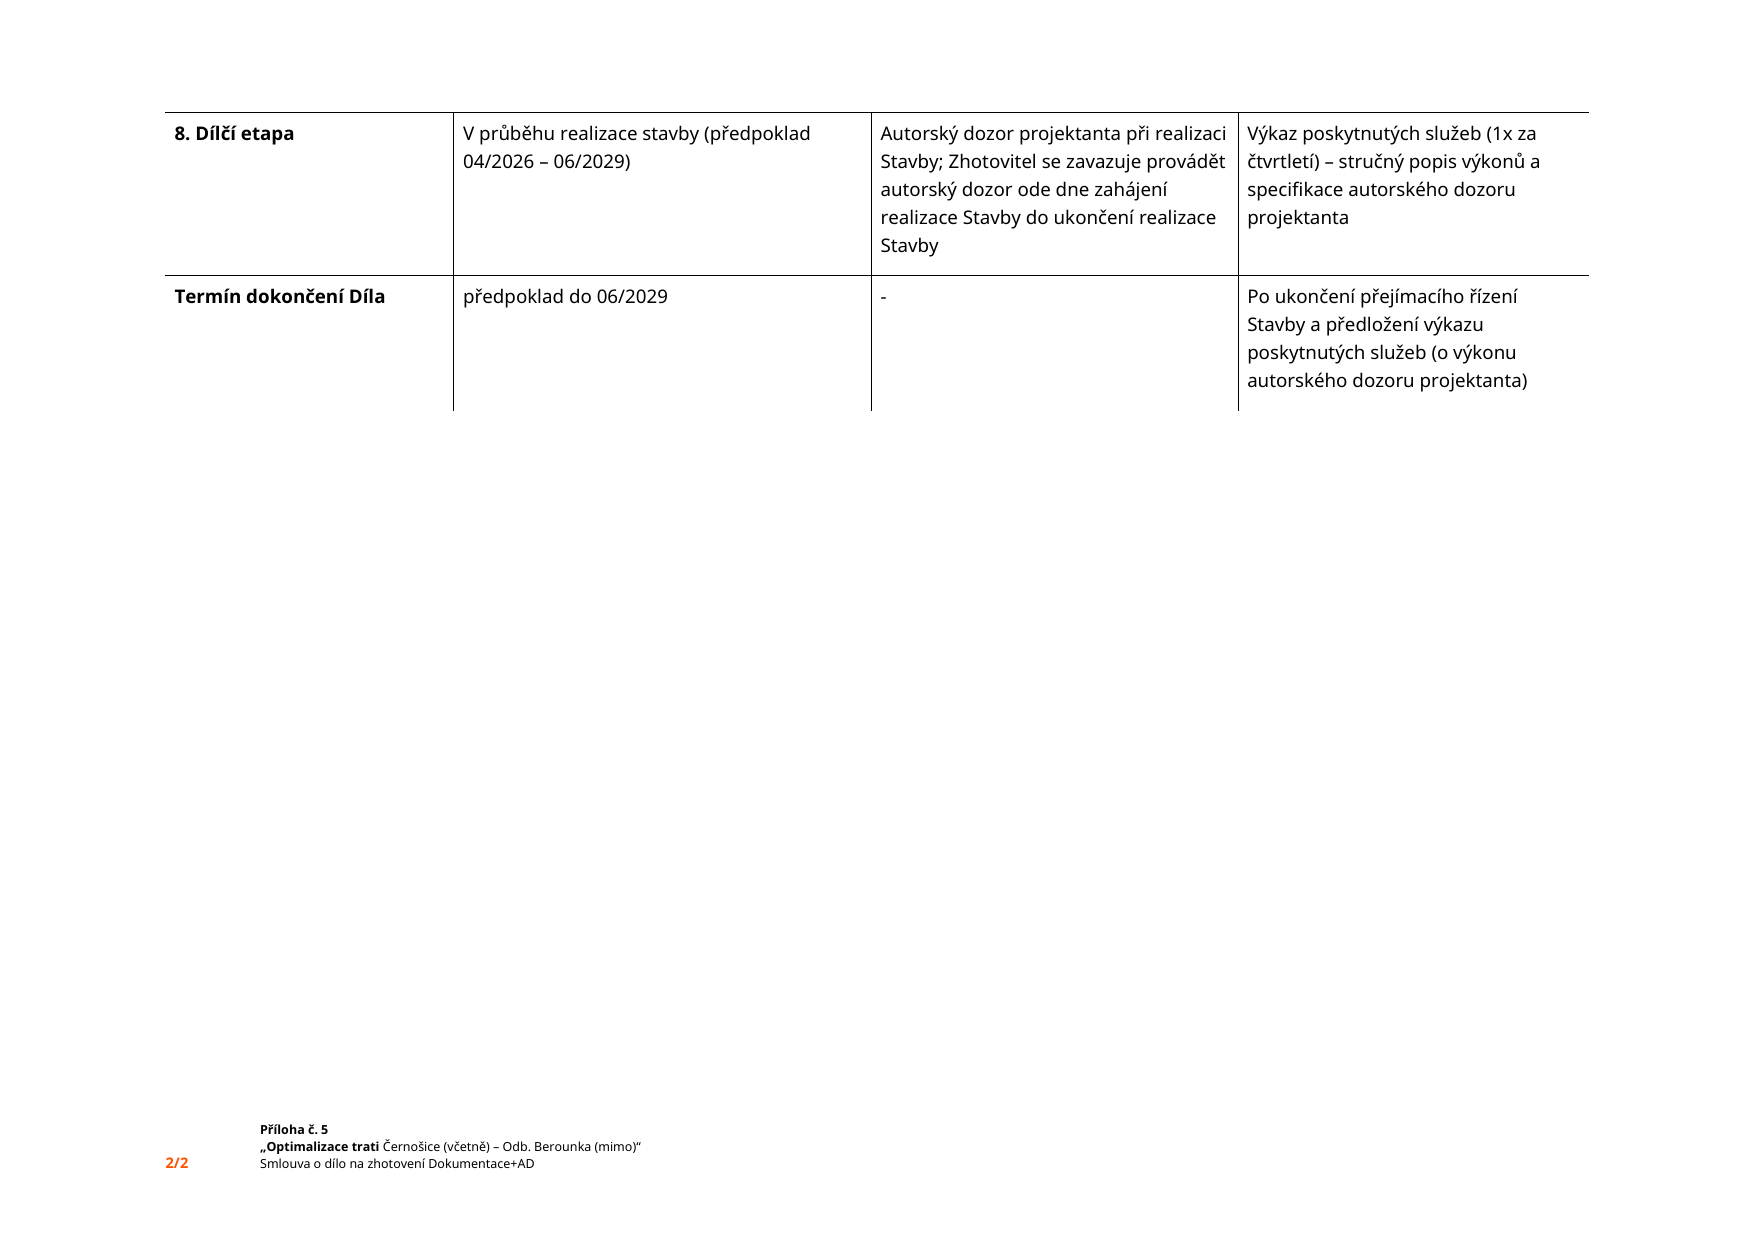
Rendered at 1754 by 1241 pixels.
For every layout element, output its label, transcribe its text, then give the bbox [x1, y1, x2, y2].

table_cell Po ukončení přejímacího řízení Stavby a předložení výkazu poskytnutých služeb (o výkonu autorského dozoru projektanta) [1239, 276, 1588, 411]
table_cell V průběhu realizace stavby (předpoklad 04/2026 – 06/2029) [454, 113, 871, 275]
table_cell Výkaz poskytnutých služeb (1x za čtvrtletí) – stručný popis výkonů a specifikace autorského dozoru projektanta [1239, 113, 1588, 275]
table_cell Autorský dozor projektanta při realizaci Stavby; Zhotovitel se zavazuje provádět autorský dozor ode dne zahájení realizace Stavby do ukončení realizace Stavby [872, 113, 1238, 275]
table_cell 8. Dílčí etapa [165, 113, 453, 275]
table_cell - [872, 276, 1238, 411]
table_cell Termín dokončení Díla [165, 276, 453, 411]
table_cell předpoklad do 06/2029 [454, 276, 871, 411]
